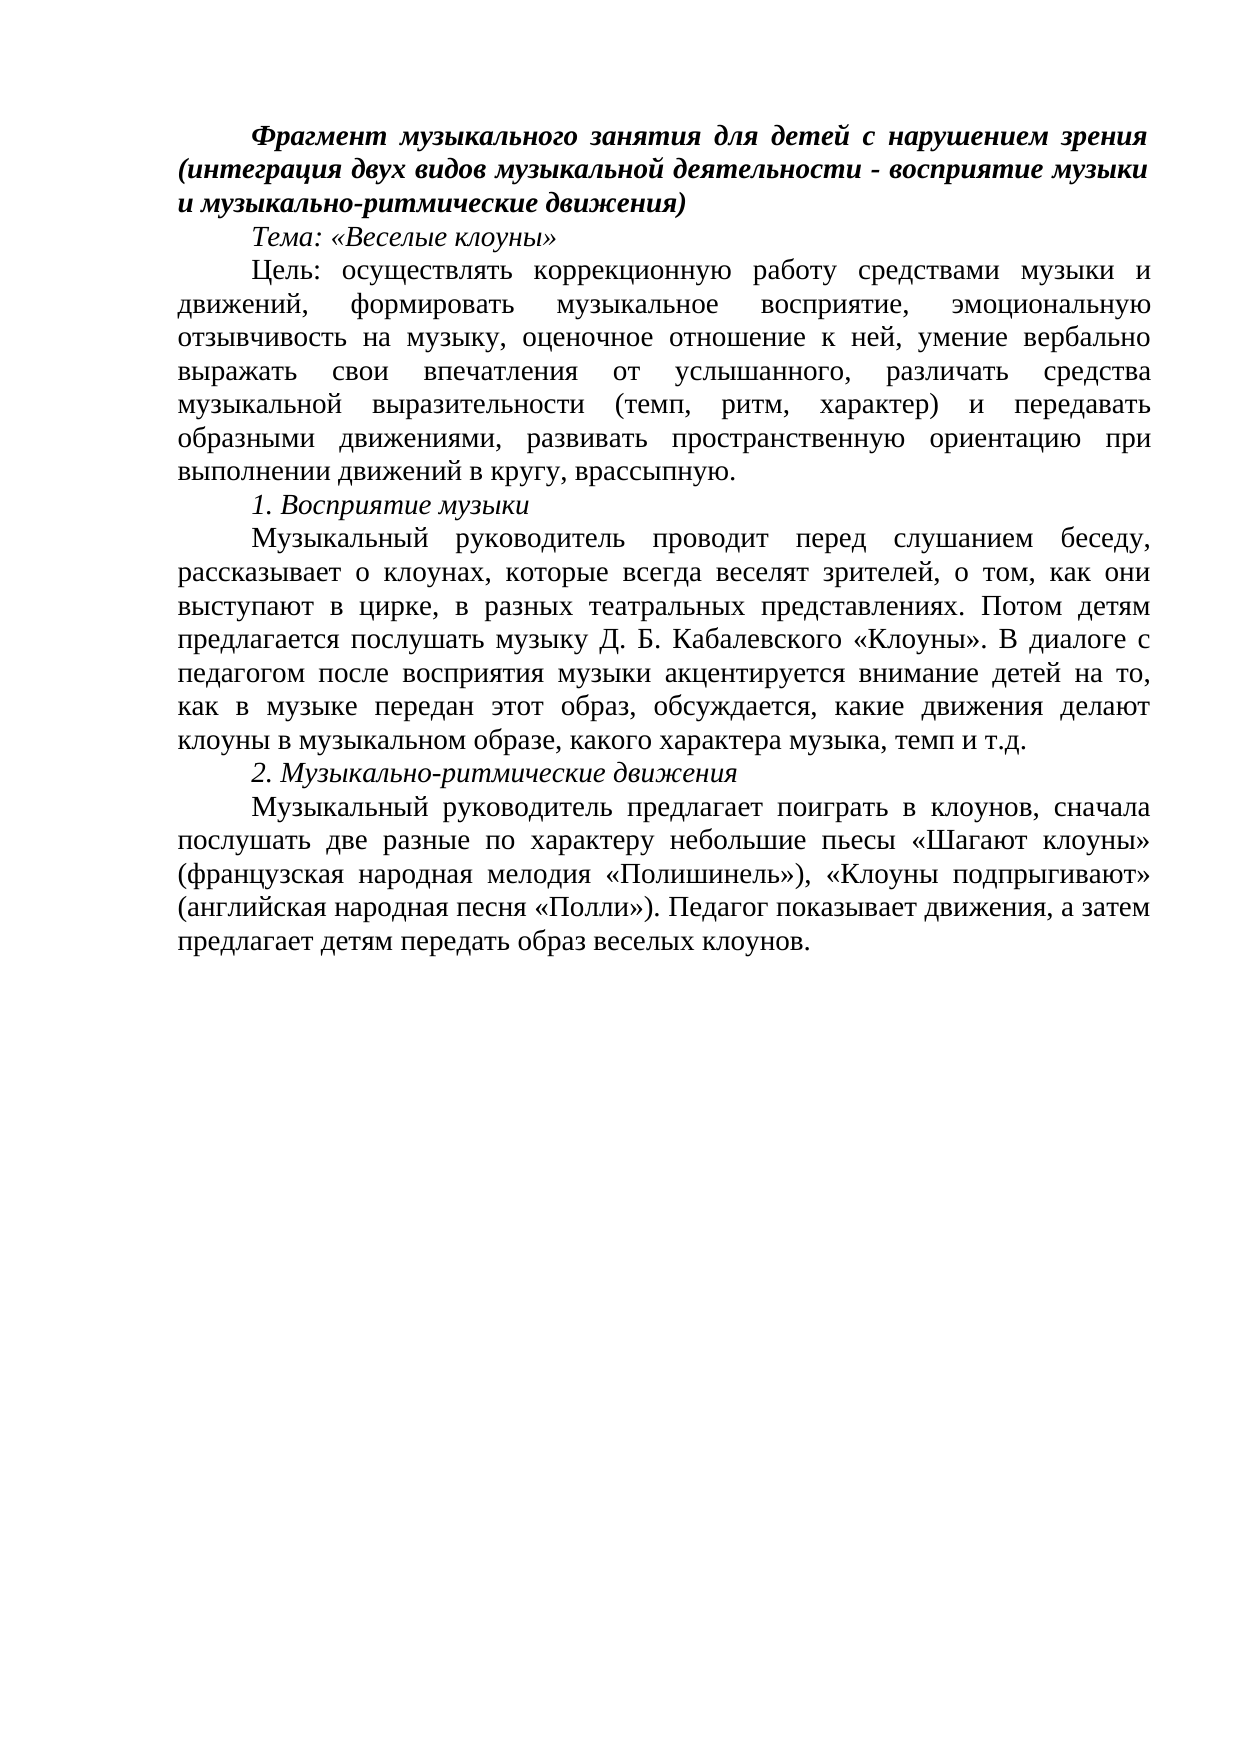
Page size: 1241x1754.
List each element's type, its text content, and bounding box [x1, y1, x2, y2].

text 1. Восприятие музыки [177, 487, 1152, 521]
text Музыкальный руководитель проводит перед слушанием беседу, рассказывает о клоунах, которые всегда веселят зрителей, о том, как они выступают в цирке, в разных театральных представлениях. Потом детям предлагается послушать музыку Д. Б. Кабалевского «Клоуны». В диалоге с педагогом после восприятия музыки акцентируется внимание детей на то, как в музыке передан этот образ, обсуждается, какие движения делают клоуны в музыкальном образе, какого характера музыка, темп и т.д. [177, 521, 1152, 755]
text 2. Музыкально-ритмические движения [177, 755, 1152, 789]
text Тема: «Веселые клоуны» [177, 219, 1152, 252]
text Цель: осуществлять коррекционную работу средствами музыки и движений, формировать музыкальное восприятие, эмоциональную отзывчивость на музыку, оценочное отношение к ней, умение вербально выражать свои впечатления от услышанного, различать средства музыкальной выразительности (темп, ритм, характер) и передавать образными движениями, развивать пространственную ориентацию при выполнении движений в кругу, врассыпную. [177, 252, 1152, 487]
text Музыкальный руководитель предлагает поиграть в клоунов, сначала послушать две разные по характеру небольшие пьесы «Шагают клоуны» (французская народная мелодия «Полишинель»), «Клоуны подпрыгивают» (английская народная песня «Полли»). Педагог показывает движения, а затем предлагает детям передать образ веселых клоунов. [177, 789, 1152, 957]
text Фрагмент музыкального занятия для детей с нарушением зрения (интеграция двух видов музыкальной деятельности - восприятие музыки и музыкально-ритмические движения) [177, 118, 1152, 219]
